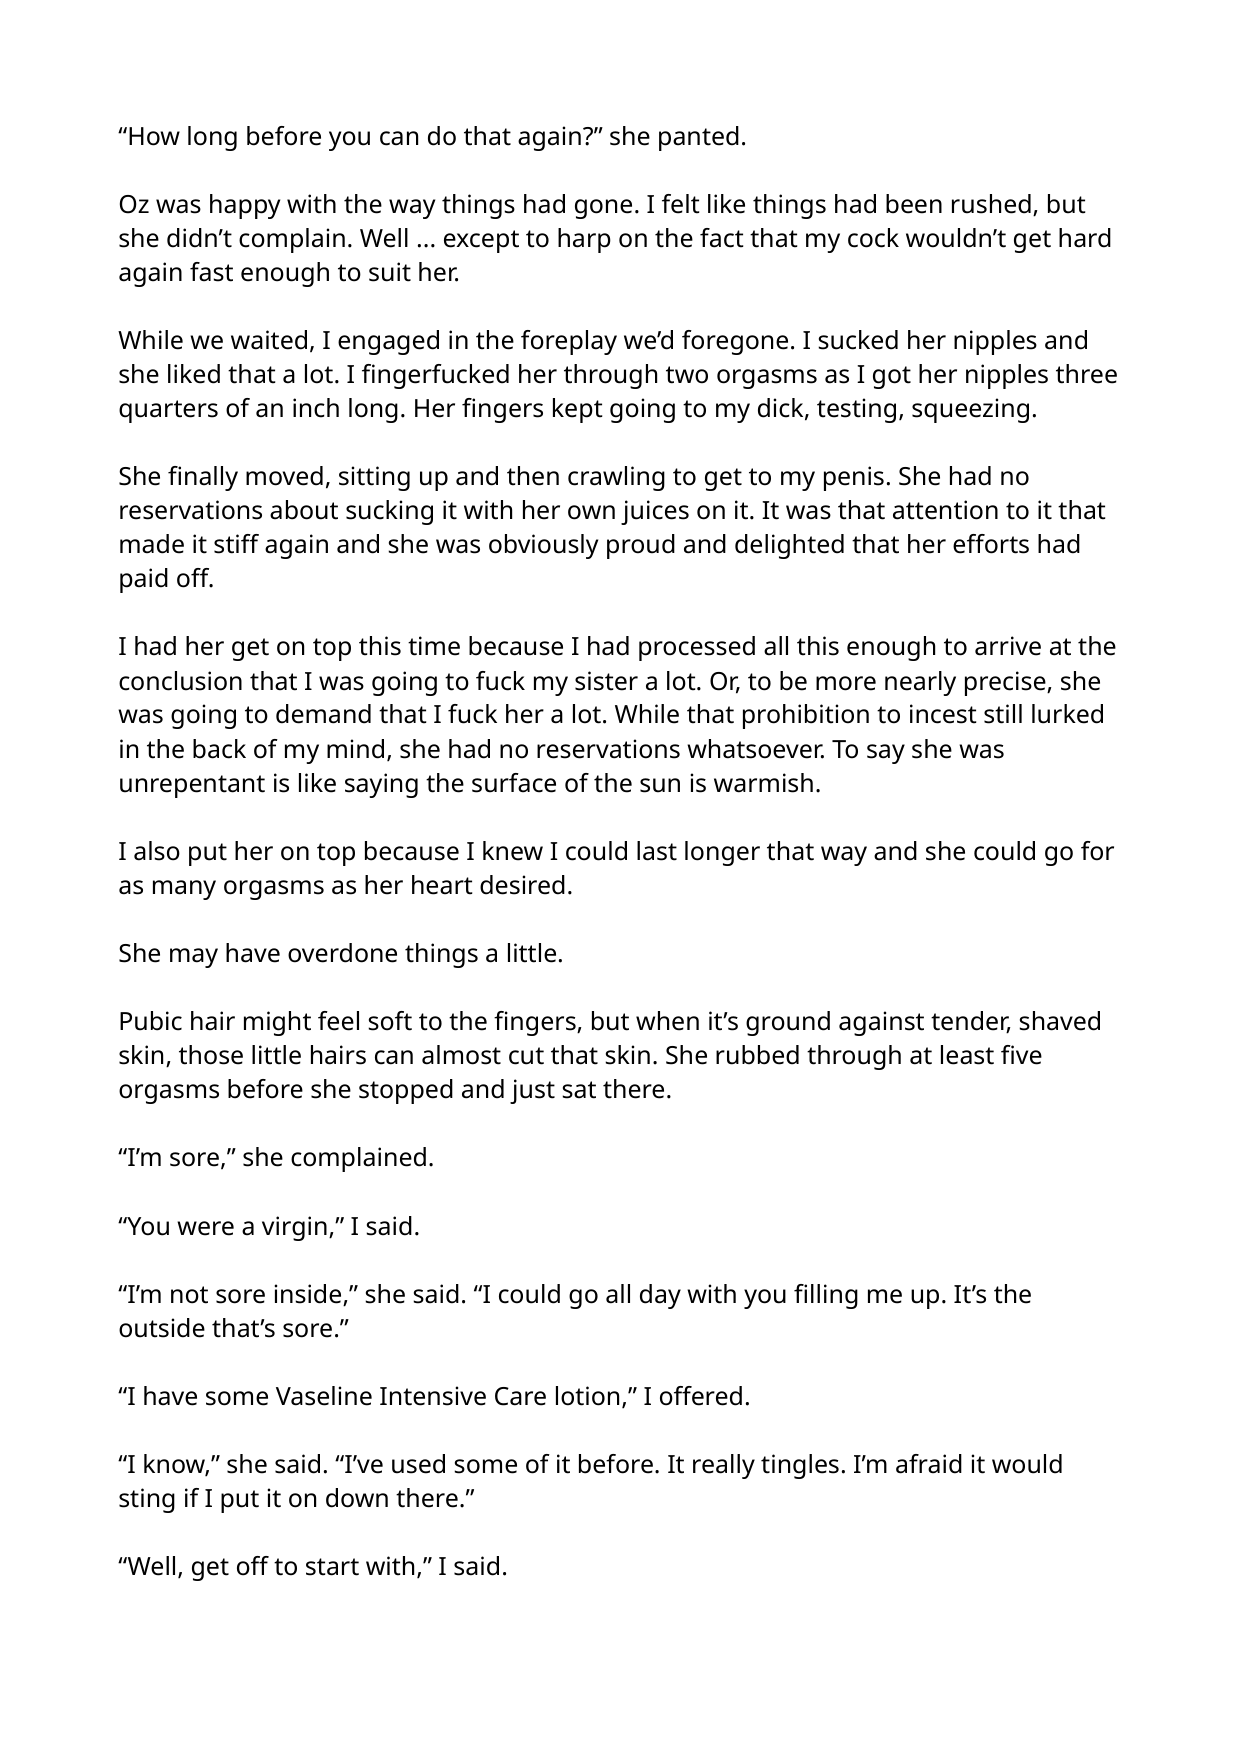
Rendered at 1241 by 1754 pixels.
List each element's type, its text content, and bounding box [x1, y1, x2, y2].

text “I know,” she said. “I’ve used some of it before. It really tingles. I’m afraid it would sting if I put it on down there.” [118, 1447, 1122, 1515]
text While we waited, I engaged in the foreplay we’d foregone. I sucked her nipples and she liked that a lot. I fingerfucked her through two orgasms as I got her nipples three quarters of an inch long. Her fingers kept going to my dick, testing, squeezing. [118, 322, 1122, 425]
text Oz was happy with the way things had gone. I felt like things had been rushed, but she didn’t complain. Well ... except to harp on the fact that my cock wouldn’t get hard again fast enough to suit her. [118, 186, 1122, 288]
text “I’m not sore inside,” she said. “I could go all day with you filling me up. It’s the outside that’s sore.” [118, 1276, 1122, 1344]
text “How long before you can do that again?” she panted. [118, 118, 1122, 152]
text She finally moved, sitting up and then crawling to get to my penis. She had no reservations about sucking it with her own juices on it. It was that attention to it that made it stiff again and she was obviously proud and delighted that her efforts had paid off. [118, 459, 1122, 595]
text Pubic hair might feel soft to the fingers, but when it’s ground against tender, shaved skin, those little hairs can almost cut that skin. She rubbed through at least five orgasms before she stopped and just sat there. [118, 1004, 1122, 1106]
text “You were a virgin,” I said. [118, 1208, 1122, 1242]
text “Well, get off to start with,” I said. [118, 1549, 1122, 1583]
text I had her get on top this time because I had processed all this enough to arrive at the conclusion that I was going to fuck my sister a lot. Or, to be more nearly precise, she was going to demand that I fuck her a lot. While that prohibition to incest still lurked in the back of my mind, she had no reservations whatsoever. To say she was unrepentant is like saying the surface of the sun is warmish. [118, 629, 1122, 799]
text I also put her on top because I knew I could last longer that way and she could go for as many orgasms as her heart desired. [118, 833, 1122, 902]
text “I’m sore,” she complained. [118, 1140, 1122, 1174]
text “I have some Vaseline Intensive Care lotion,” I offered. [118, 1378, 1122, 1412]
text She may have overdone things a little. [118, 936, 1122, 970]
